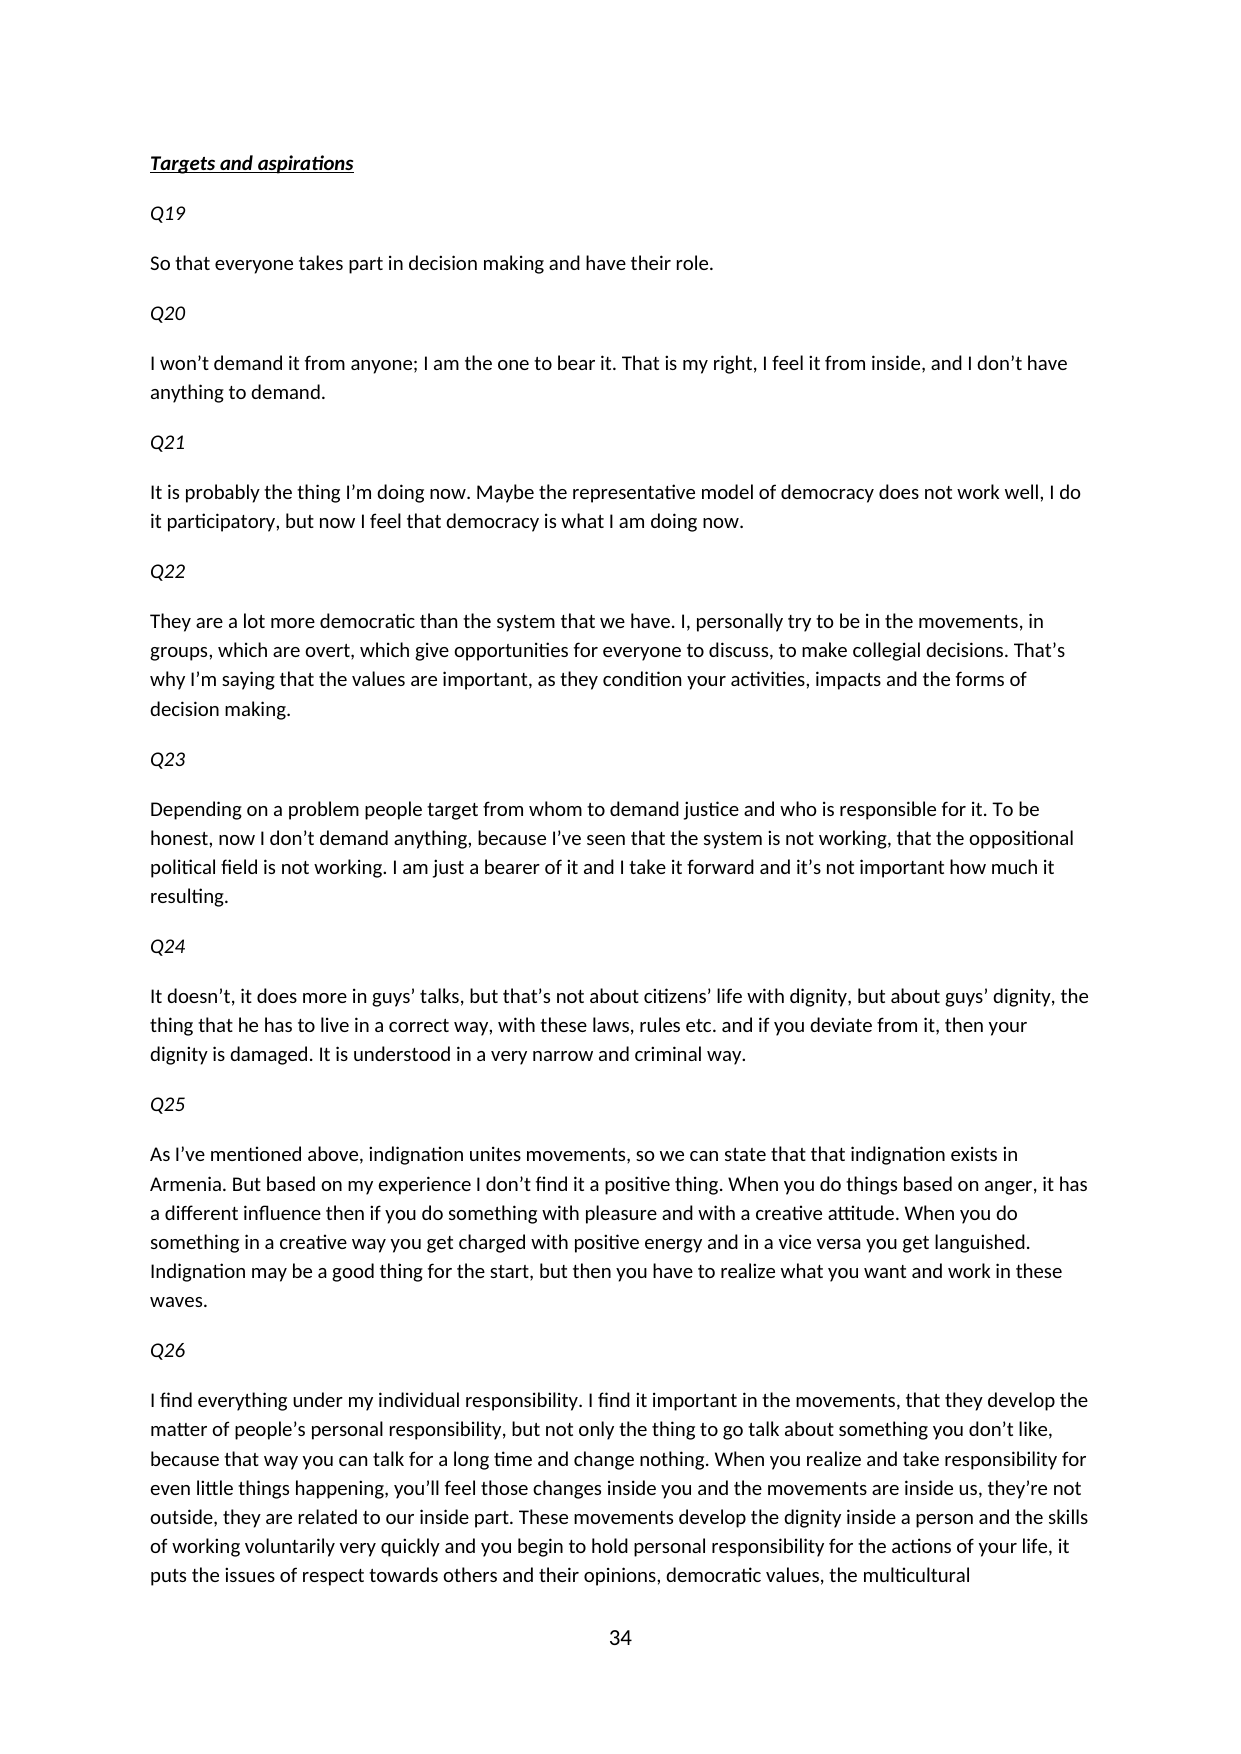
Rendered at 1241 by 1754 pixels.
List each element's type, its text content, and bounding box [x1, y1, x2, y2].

text Q25 [150, 1092, 1090, 1117]
text So that everyone takes part in decision making and have their role. [150, 250, 1090, 275]
text Q26 [150, 1337, 1090, 1363]
text Q20 [150, 300, 1090, 325]
text Q21 [150, 429, 1090, 454]
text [150, 1387, 1090, 1588]
text Q19 [150, 200, 1090, 225]
text Q22 [150, 558, 1090, 584]
text I won’t demand it from anyone; I am the one to bear it. That is my right, I feel it from inside, and I don’t have anything to demand. [150, 350, 1090, 404]
text It doesn’t, it does more in guys’ talks, but that’s not about citizens’ life with dignity, but about guys’ dignity, the thing that he has to live in a correct way, with these laws, rules etc. and if you deviate from it, then your dignity is damaged. It is understood in a very narrow and criminal way. [150, 983, 1090, 1067]
text Q24 [150, 933, 1090, 959]
text It is probably the thing I’m doing now. Maybe the representative model of democracy does not work well, I do it participatory, but now I feel that democracy is what I am doing now. [150, 479, 1090, 534]
text Q23 [150, 746, 1090, 771]
text As I’ve mentioned above, indignation unites movements, so we can state that that indignation exists in Armenia. But based on my experience I don’t find it a positive thing. When you do things based on anger, it has a different influence then if you do something with pleasure and with a creative attitude. When you do something in a creative way you get charged with positive energy and in a vice versa you get languished. Indignation may be a good thing for the start, but then you have to realize what you want and work in these waves. [150, 1142, 1090, 1313]
text They are a lot more democratic than the system that we have. I, personally try to be in the movements, in groups, which are overt, which give opportunities for everyone to discuss, to make collegial decisions. That’s why I’m saying that the values are important, as they condition your activities, impacts and the forms of decision making. [150, 608, 1090, 721]
text Depending on a problem people target from whom to demand justice and who is responsible for it. To be honest, now I don’t demand anything, because I’ve seen that the system is not working, that the oppositional political field is not working. I am just a bearer of it and I take it forward and it’s not important how much it resulting. [150, 796, 1090, 909]
text Targets and aspirations [150, 150, 1090, 175]
